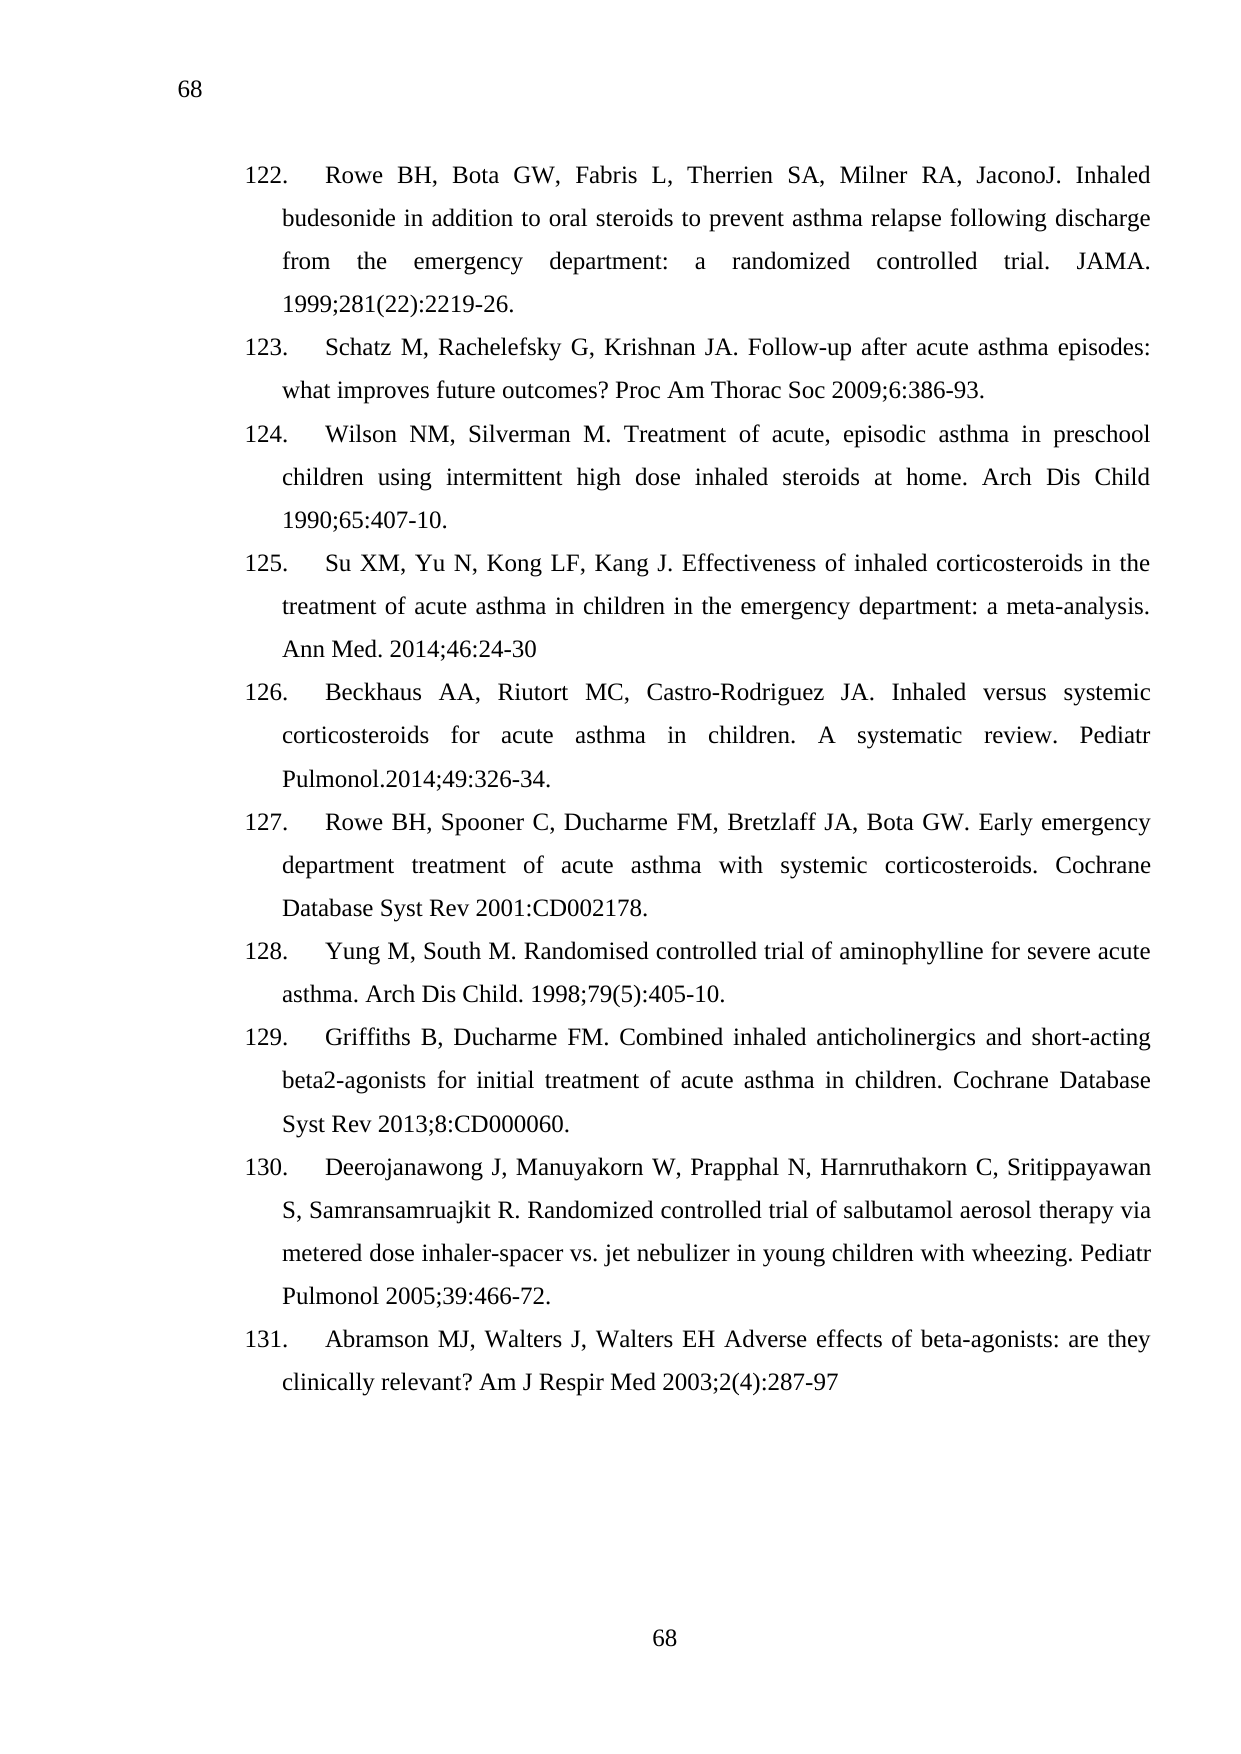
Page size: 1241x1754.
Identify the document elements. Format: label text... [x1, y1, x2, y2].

list Griffiths B, Ducharme FM. Combined inhaled anticholinergics and short-acting beta2-agonists for initial treatment of acute asthma in children. Cochrane Database Syst Rev 2013;8:CD000060. [244, 1022, 1152, 1137]
list Rowe BH, Spooner C, Ducharme FM, Bretzlaff JA, Bota GW. Early emergency department treatment of acute asthma with systemic corticosteroids. Cochrane Database Syst Rev 2001:CD002178. [244, 807, 1152, 922]
list Yung M, South M. Randomised controlled trial of aminophylline for severe acute asthma. Arch Dis Child. 1998;79(5):405-10. [244, 936, 1152, 1008]
list Schatz M, Rachelefsky G, Krishnan JA. Follow-up after acute asthma episodes: what improves future outcomes? Proc Am Thorac Soc 2009;6:386-93. [244, 332, 1152, 404]
list Su XM, Yu N, Kong LF, Kang J. Effectiveness of inhaled corticosteroids in the treatment of acute asthma in children in the emergency department: a meta-analysis. Ann Med. 2014;46:24-30 [244, 548, 1152, 663]
list Wilson NM, Silverman M. Treatment of acute, episodic asthma in preschool children using intermittent high dose inhaled steroids at home. Arch Dis Child 1990;65:407-10. [244, 419, 1152, 534]
list Abramson MJ, Walters J, Walters EH Adverse effects of beta-agonists: are they clinically relevant? Am J Respir Med 2003;2(4):287-97 [244, 1324, 1152, 1396]
list Deerojanawong J, Manuyakorn W, Prapphal N, Harnruthakorn C, Sritippayawan S, Samransamruajkit R. Randomized controlled trial of salbutamol aerosol therapy via metered dose inhaler-spacer vs. jet nebulizer in young children with wheezing. Pediatr Pulmonol 2005;39:466-72. [244, 1152, 1152, 1310]
list Rowe BH, Bota GW, Fabris L, Therrien SA, Milner RA, JaconoJ. Inhaled budesonide in addition to oral steroids to prevent asthma relapse following discharge from the emergency department: a randomized controlled trial. JAMA. 1999;281(22):2219-26. [244, 160, 1152, 318]
list Beckhaus AA, Riutort MC, Castro-Rodriguez JA. Inhaled versus systemic corticosteroids for acute asthma in children. A systematic review. Pediatr Pulmonol.2014;49:326-34. [244, 677, 1152, 792]
